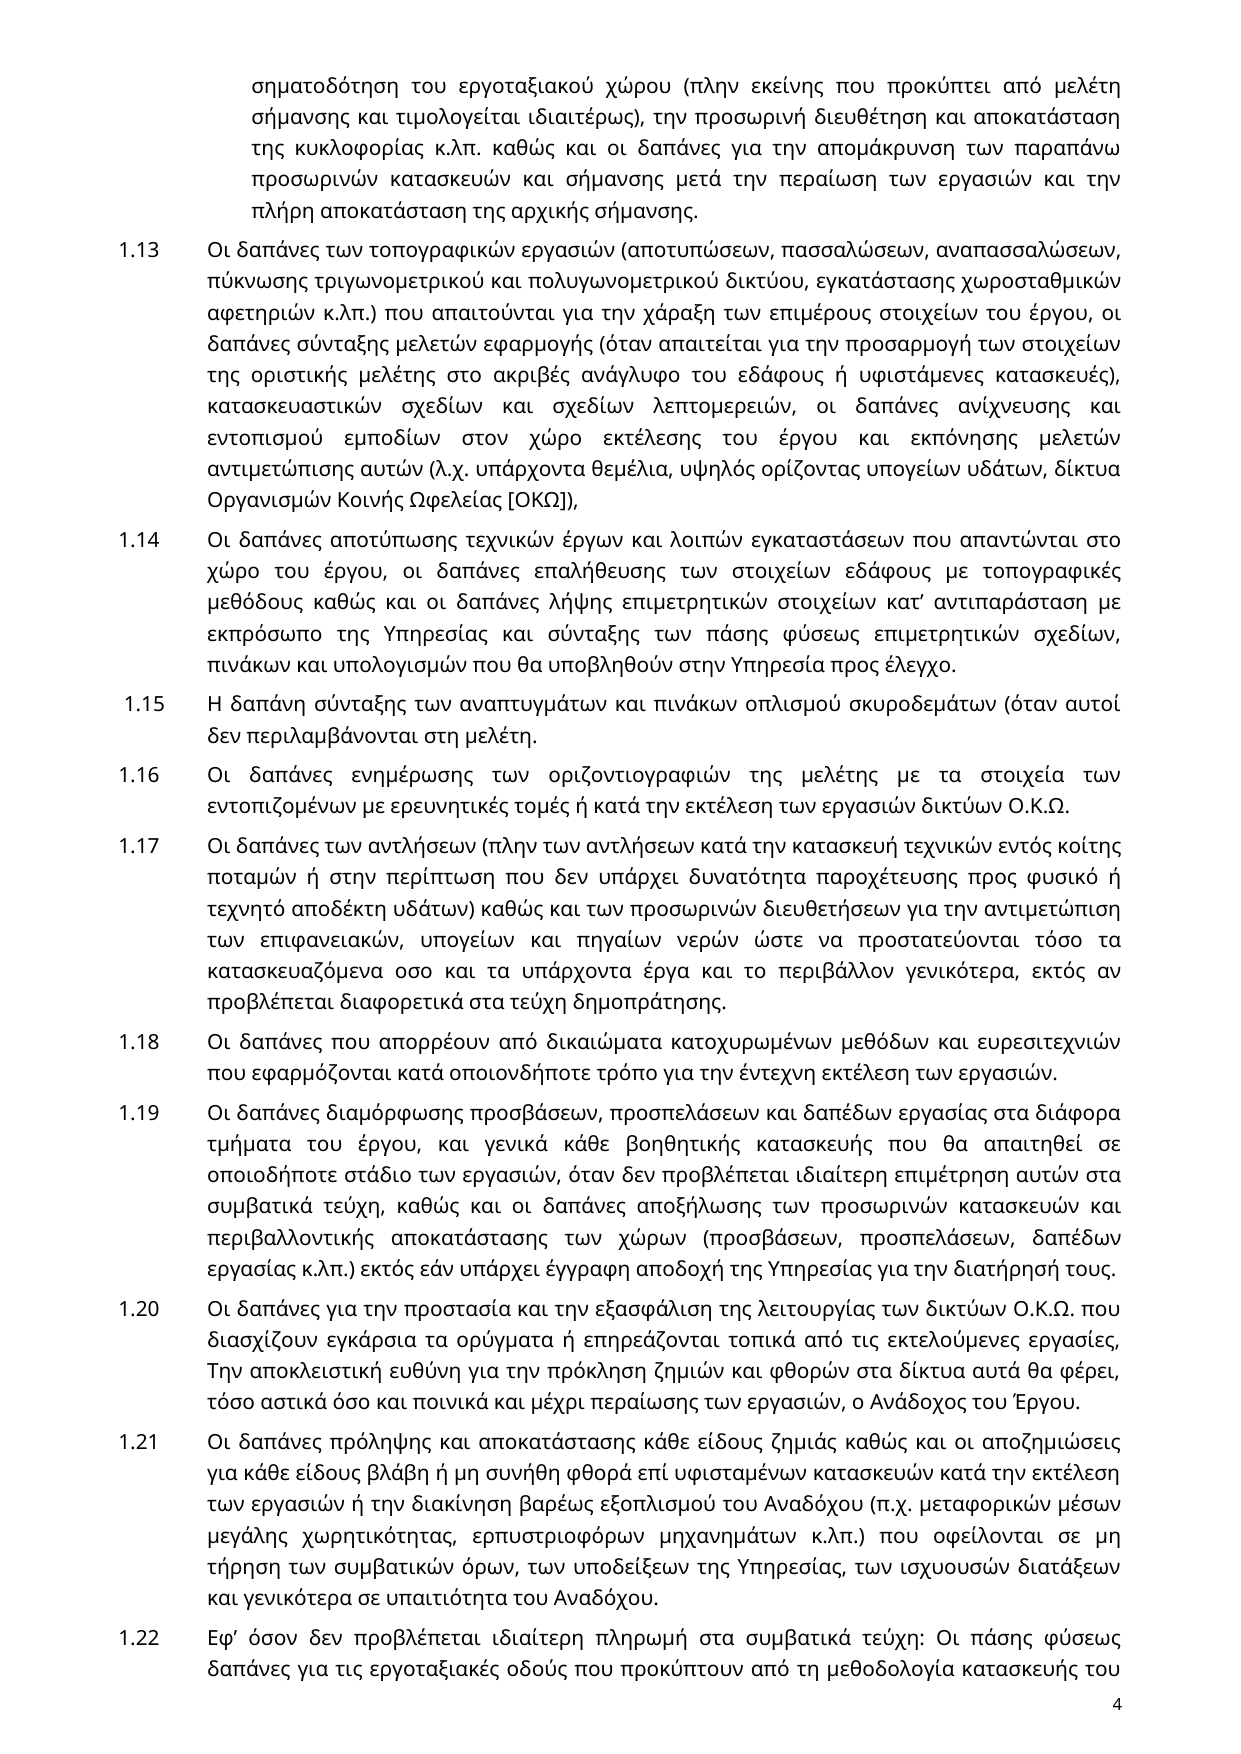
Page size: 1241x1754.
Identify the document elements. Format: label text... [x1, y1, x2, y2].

text 1.14 Οι δαπάνες αποτύπωσης τεχνικών έργων και λοιπών εγκαταστάσεων που απαντώνται στο χώρο του έργου, οι δαπάνες επαλήθευσης των στοιχείων εδάφους με τοπογραφικές μεθόδους καθώς και οι δαπάνες λήψης επιμετρητικών στοιχείων κατ’ αντιπαράσταση με εκπρόσωπο της Υπηρεσίας και σύνταξης των πάσης φύσεως επιμετρητικών σχεδίων, πινάκων και υπολογισμών που θα υποβληθούν στην Υπηρεσία προς έλεγχο. [118, 525, 1122, 678]
text 1.13 Οι δαπάνες των τοπογραφικών εργασιών (αποτυπώσεων, πασσαλώσεων, αναπασσαλώσεων, πύκνωσης τριγωνομετρικού και πολυγωνομετρικού δικτύου, εγκατάστασης χωροσταθμικών αφετηριών κ.λπ.) που απαιτούνται για την χάραξη των επιμέρους στοιχείων του έργου, οι δαπάνες σύνταξης μελετών εφαρμογής (όταν απαιτείται για την προσαρμογή των στοιχείων της οριστικής μελέτης στο ακριβές ανάγλυφο του εδάφους ή υφιστάμενες κατασκευές), κατασκευαστικών σχεδίων και σχεδίων λεπτομερειών, οι δαπάνες ανίχνευσης και εντοπισμού εμποδίων στον χώρο εκτέλεσης του έργου και εκπόνησης μελετών αντιμετώπισης αυτών (λ.χ. υπάρχοντα θεμέλια, υψηλός ορίζοντας υπογείων υδάτων, δίκτυα Οργανισμών Κοινής Ωφελείας [ΟΚΩ]), [118, 235, 1122, 514]
text 1.16 Οι δαπάνες ενημέρωσης των οριζοντιογραφιών της μελέτης με τα στοιχεία των εντοπιζομένων με ερευνητικές τομές ή κατά την εκτέλεση των εργασιών δικτύων Ο.Κ.Ω. [118, 760, 1122, 820]
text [207, 71, 1122, 224]
text 1.17 Οι δαπάνες των αντλήσεων (πλην των αντλήσεων κατά την κατασκευή τεχνικών εντός κοίτης ποταμών ή στην περίπτωση που δεν υπάρχει δυνατότητα παροχέτευσης προς φυσικό ή τεχνητό αποδέκτη υδάτων) καθώς και των προσωρινών διευθετήσεων για την αντιμετώπιση των επιφανειακών, υπογείων και πηγαίων νερών ώστε να προστατεύονται τόσο τα κατασκευαζόμενα οσο και τα υπάρχοντα έργα και το περιβάλλον γενικότερα, εκτός αν προβλέπεται διαφορετικά στα τεύχη δημοπράτησης. [118, 831, 1122, 1016]
text 1.20 Οι δαπάνες για την προστασία και την εξασφάλιση της λειτουργίας των δικτύων Ο.Κ.Ω. που διασχίζουν εγκάρσια τα ορύγματα ή επηρεάζονται τοπικά από τις εκτελούμενες εργασίες, Την αποκλειστική ευθύνη για την πρόκληση ζημιών και φθορών στα δίκτυα αυτά θα φέρει, τόσο αστικά όσο και ποινικά και μέχρι περαίωσης των εργασιών, ο Ανάδοχος του Έργου. [118, 1294, 1122, 1416]
text 1.21 Οι δαπάνες πρόληψης και αποκατάστασης κάθε είδους ζημιάς καθώς και οι αποζημιώσεις για κάθε είδους βλάβη ή μη συνήθη φθορά επί υφισταμένων κατασκευών κατά την εκτέλεση των εργασιών ή την διακίνηση βαρέως εξοπλισμού του Αναδόχου (π.χ. μεταφορικών μέσων μεγάλης χωρητικότητας, ερπυστριοφόρων μηχανημάτων κ.λπ.) που οφείλονται σε μη τήρηση των συμβατικών όρων, των υποδείξεων της Υπηρεσίας, των ισχυουσών διατάξεων και γενικότερα σε υπαιτιότητα του Αναδόχου. [118, 1427, 1122, 1612]
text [118, 1623, 1122, 1683]
text 1.18 Οι δαπάνες που απορρέουν από δικαιώματα κατοχυρωμένων μεθόδων και ευρεσιτεχνιών που εφαρμόζονται κατά οποιονδήποτε τρόπο για την έντεχνη εκτέλεση των εργασιών. [118, 1027, 1122, 1087]
text 1.15 Η δαπάνη σύνταξης των αναπτυγμάτων και πινάκων οπλισμού σκυροδεμάτων (όταν αυτοί δεν περιλαμβάνονται στη μελέτη. [118, 689, 1122, 749]
text 1.19 Οι δαπάνες διαμόρφωσης προσβάσεων, προσπελάσεων και δαπέδων εργασίας στα διάφορα τμήματα του έργου, και γενικά κάθε βοηθητικής κατασκευής που θα απαιτηθεί σε οποιοδήποτε στάδιο των εργασιών, όταν δεν προβλέπεται ιδιαίτερη επιμέτρηση αυτών στα συμβατικά τεύχη, καθώς και οι δαπάνες αποξήλωσης των προσωρινών κατασκευών και περιβαλλοντικής αποκατάστασης των χώρων (προσβάσεων, προσπελάσεων, δαπέδων εργασίας κ.λπ.) εκτός εάν υπάρχει έγγραφη αποδοχή της Υπηρεσίας για την διατήρησή τους. [118, 1098, 1122, 1283]
